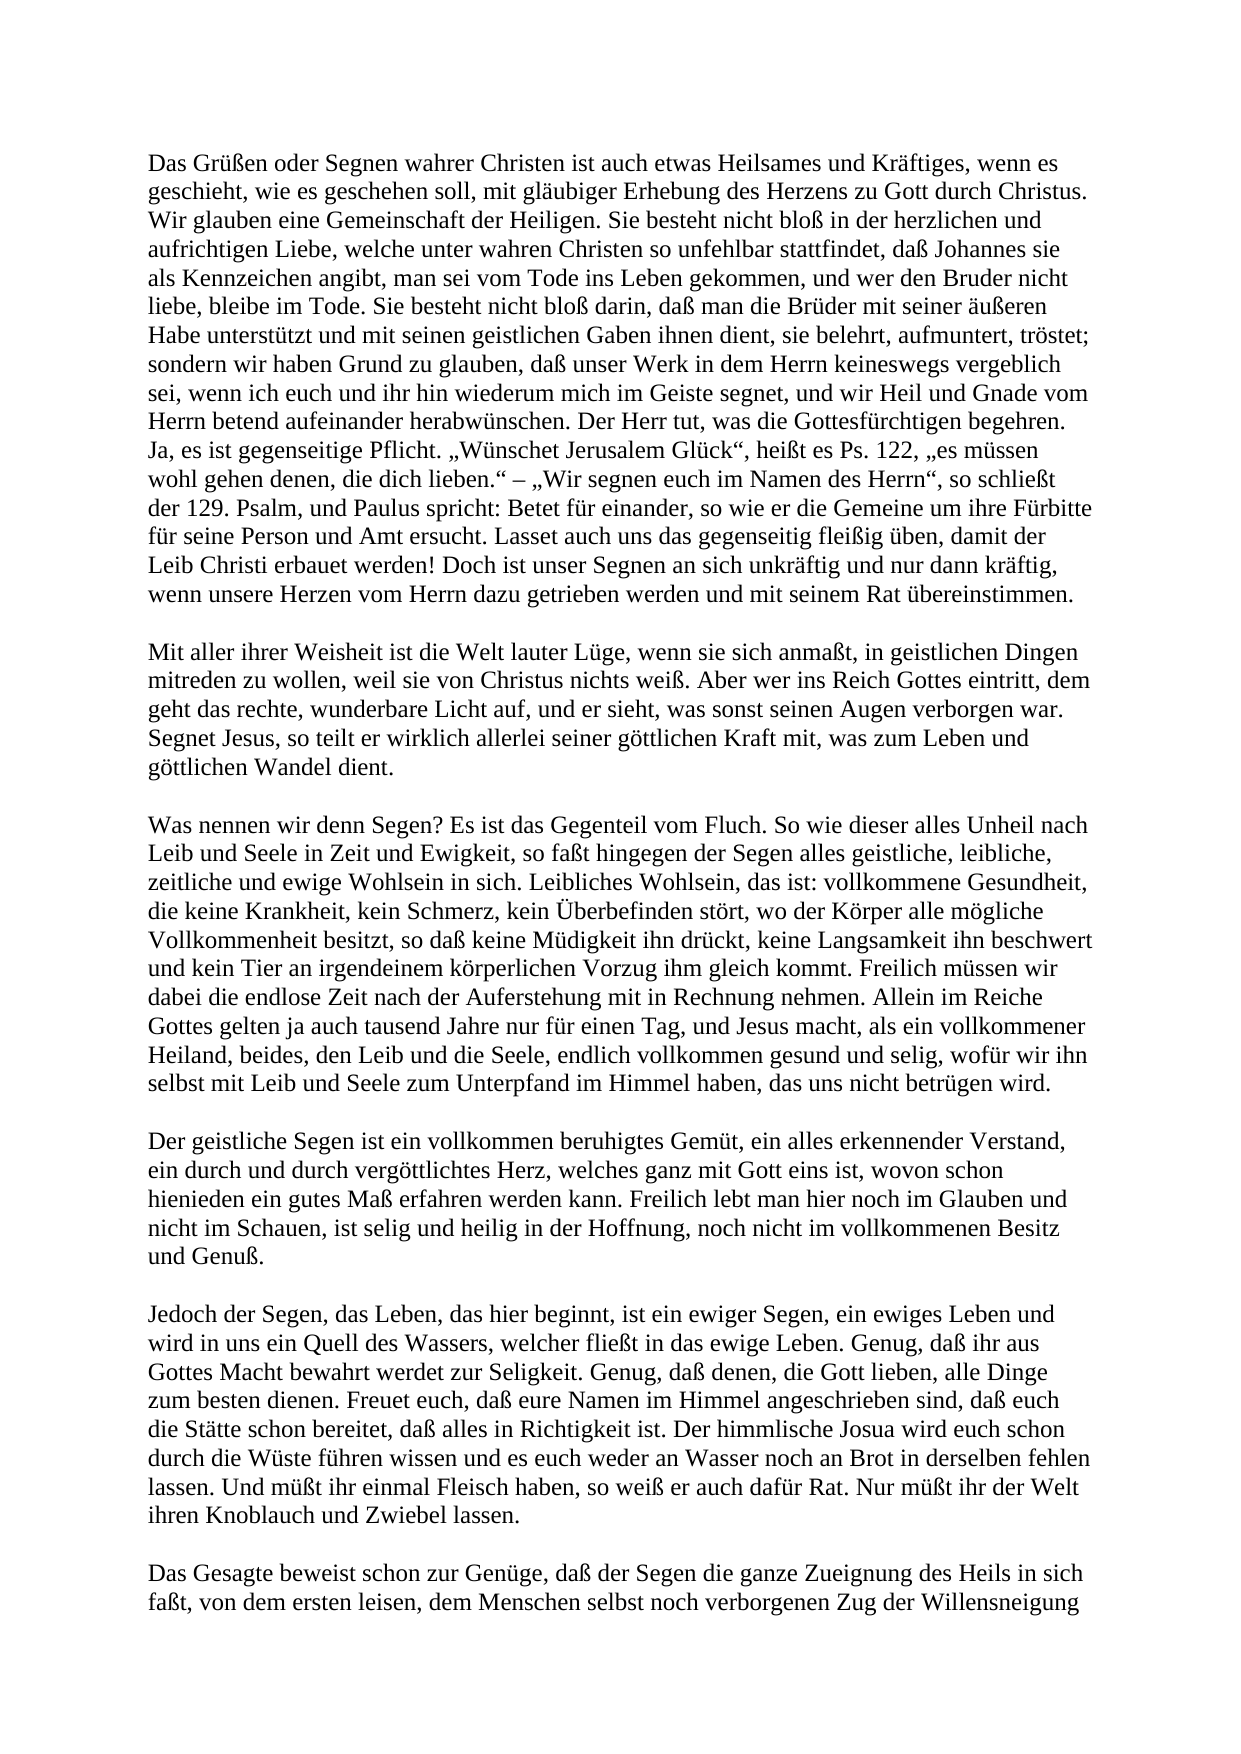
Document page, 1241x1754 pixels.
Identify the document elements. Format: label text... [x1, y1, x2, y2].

text Der geistliche Segen ist ein vollkommen beruhigtes Gemüt, ein alles erkennender Verstand, ein durch und durch vergöttlichtes Herz, welches ganz mit Gott eins ist, wovon schon hienieden ein gutes Maß erfahren werden kann. Freilich lebt man hier noch im Glauben und nicht im Schauen, ist selig und heilig in der Hoffnung, noch nicht im vollkommenen Besitz und Genuß. [148, 1126, 1093, 1270]
text Jedoch der Segen, das Leben, das hier beginnt, ist ein ewiger Segen, ein ewiges Leben und wird in uns ein Quell des Wassers, welcher fließt in das ewige Leben. Genug, daß ihr aus Gottes Macht bewahrt werdet zur Seligkeit. Genug, daß denen, die Gott lieben, alle Dinge zum besten dienen. Freuet euch, daß eure Namen im Himmel angeschrieben sind, daß euch die Stätte schon bereitet, daß alles in Richtigkeit ist. Der himmlische Josua wird euch schon durch die Wüste führen wissen und es euch weder an Wasser noch an Brot in derselben fehlen lassen. Und müßt ihr einmal Fleisch haben, so weiß er auch dafür Rat. Nur müßt ihr der Welt ihren Knoblauch und Zwiebel lassen. [148, 1299, 1093, 1529]
text Was nennen wir denn Segen? Es ist das Gegenteil vom Fluch. So wie dieser alles Unheil nach Leib und Seele in Zeit und Ewigkeit, so faßt hingegen der Segen alles geistliche, leibliche, zeitliche und ewige Wohlsein in sich. Leibliches Wohlsein, das ist: vollkommene Gesundheit, die keine Krankheit, kein Schmerz, kein Überbefinden stört, wo der Körper alle mögliche Vollkommenheit besitzt, so daß keine Müdigkeit ihn drückt, keine Langsamkeit ihn beschwert und kein Tier an irgendeinem körperlichen Vorzug ihm gleich kommt. Freilich müssen wir dabei die endlose Zeit nach der Auferstehung mit in Rechnung nehmen. Allein im Reiche Gottes gelten ja auch tausend Jahre nur für einen Tag, und Jesus macht, als ein vollkommener Heiland, beides, den Leib und die Seele, endlich vollkommen gesund und selig, wofür wir ihn selbst mit Leib und Seele zum Unterpfand im Himmel haben, das uns nicht betrügen wird. [148, 810, 1093, 1097]
text Mit aller ihrer Weisheit ist die Welt lauter Lüge, wenn sie sich anmaßt, in geistlichen Dingen mitreden zu wollen, weil sie von Christus nichts weiß. Aber wer ins Reich Gottes eintritt, dem geht das rechte, wunderbare Licht auf, und er sieht, was sonst seinen Augen verborgen war. Segnet Jesus, so teilt er wirklich allerlei seiner göttlichen Kraft mit, was zum Leben und göttlichen Wandel dient. [148, 637, 1093, 781]
text Das Grüßen oder Segnen wahrer Christen ist auch etwas Heilsames und Kräftiges, wenn es geschieht, wie es geschehen soll, mit gläubiger Erhebung des Herzens zu Gott durch Christus. Wir glauben eine Gemeinschaft der Heiligen. Sie besteht nicht bloß in der herzlichen und aufrichtigen Liebe, welche unter wahren Christen so unfehlbar stattfindet, daß Johannes sie als Kennzeichen angibt, man sei vom Tode ins Leben gekommen, und wer den Bruder nicht liebe, bleibe im Tode. Sie besteht nicht bloß darin, daß man die Brüder mit seiner äußeren Habe unterstützt und mit seinen geistlichen Gaben ihnen dient, sie belehrt, aufmuntert, tröstet; sondern wir haben Grund zu glauben, daß unser Werk in dem Herrn keineswegs vergeblich sei, wenn ich euch und ihr hin wiederum mich im Geiste segnet, und wir Heil und Gnade vom Herrn betend aufeinander herabwünschen. Der Herr tut, was die Gottesfürchtigen begehren. Ja, es ist gegenseitige Pflicht. „Wünschet Jerusalem Glück“, heißt es Ps. 122, „es müssen wohl gehen denen, die dich lieben.“ – „Wir segnen euch im Namen des Herrn“, so schließt der 129. Psalm, und Paulus spricht: Betet für einander, so wie er die Gemeine um ihre Fürbitte für seine Person und Amt ersucht. Lasset auch uns das gegenseitig fleißig üben, damit der Leib Christi erbauet werden! Doch ist unser Segnen an sich unkräftig und nur dann kräftig, wenn unsere Herzen vom Herrn dazu getrieben werden und mit seinem Rat übereinstimmen. [148, 148, 1093, 608]
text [148, 1558, 1093, 1616]
